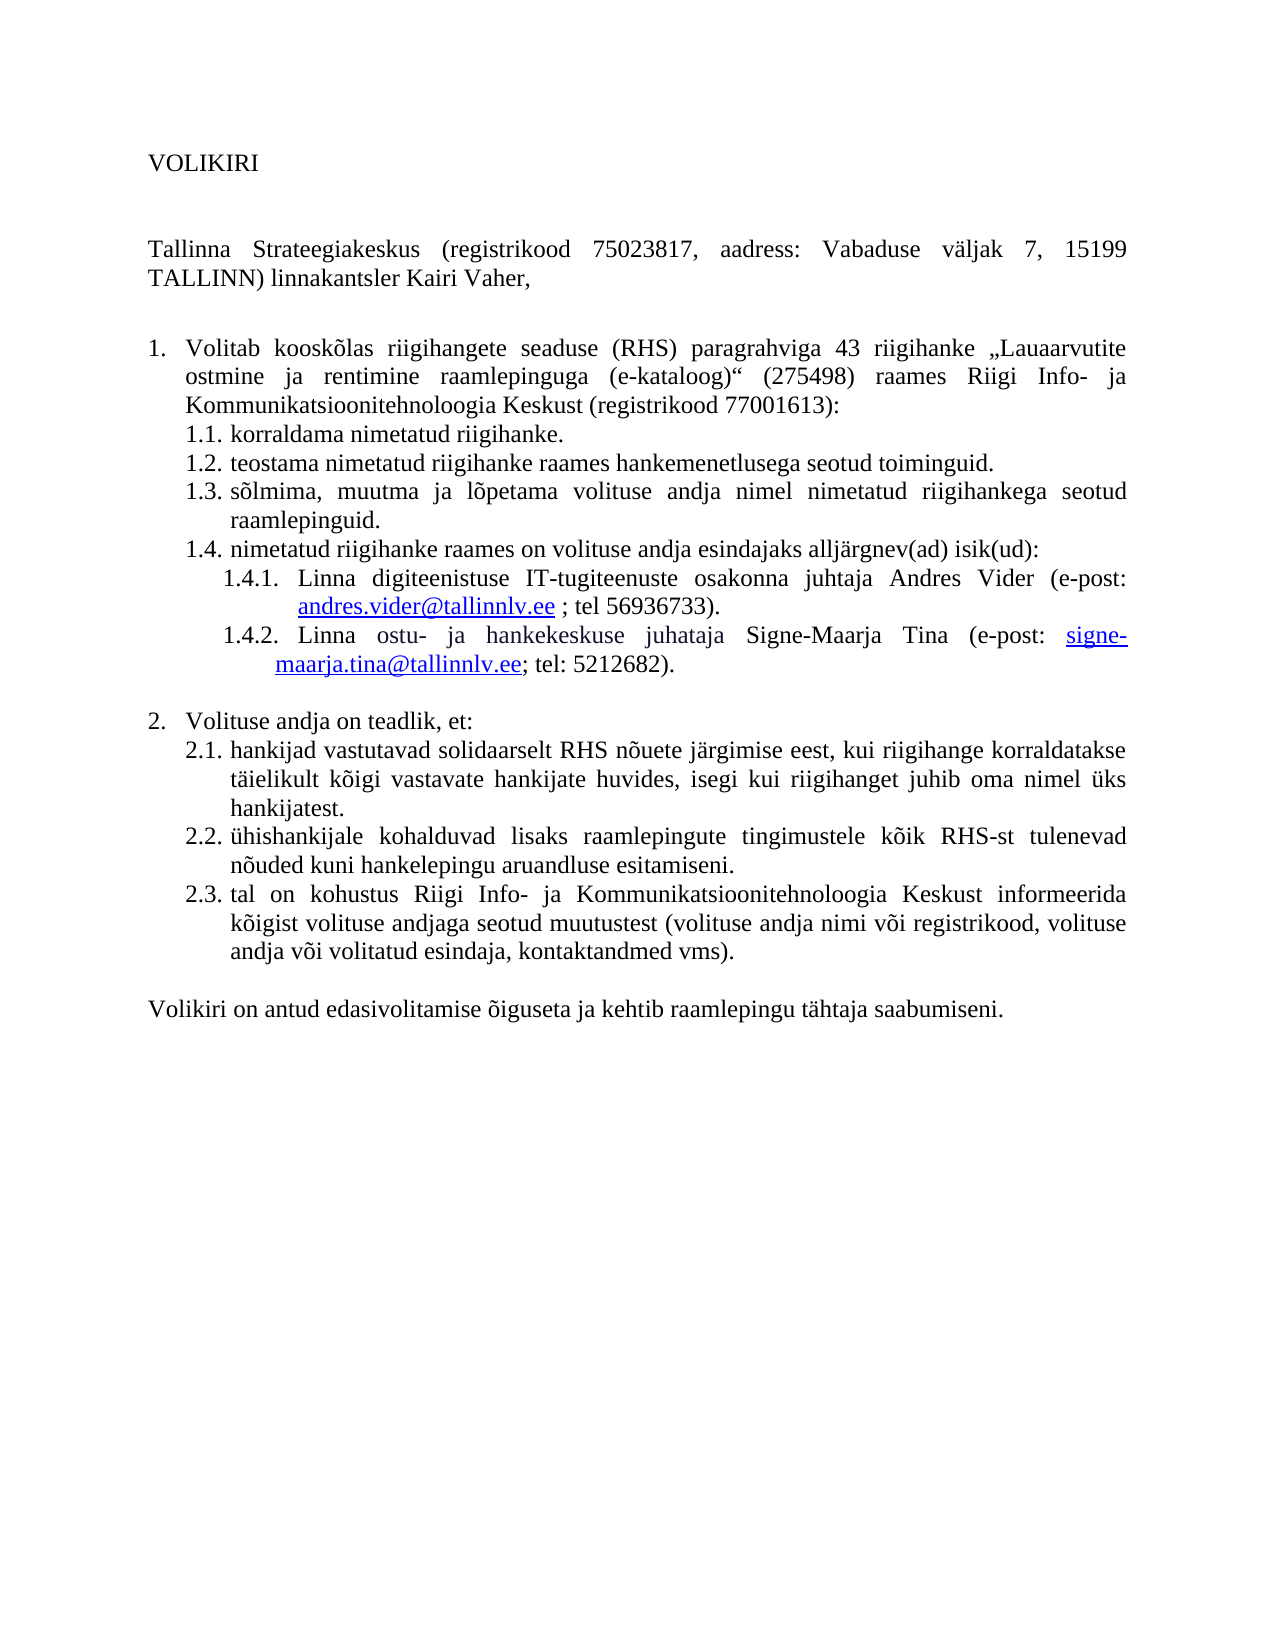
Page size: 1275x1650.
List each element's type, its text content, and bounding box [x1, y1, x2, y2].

list hankijad vastutavad solidaarselt RHS nõuete järgimise eest, kui riigihange korraldatakse täielikult kõigi vastavate hankijate huvides, isegi kui riigihanget juhib oma nimel üks hankijatest. [185, 735, 1127, 821]
list Linna digiteenistuse IT-tugiteenuste osakonna juhtaja Andres Vider (e-post: andres.vider@tallinnlv.ee ; tel 56936733). [223, 563, 1127, 620]
list tal on kohustus Riigi Info- ja Kommunikatsioonitehnoloogia Keskust informeerida kõigist volituse andjaga seotud muutustest (volituse andja nimi või registrikood, volituse andja või volitatud esindaja, kontaktandmed vms). [185, 879, 1127, 965]
list teostama nimetatud riigihanke raames hankemenetlusega seotud toiminguid. [185, 448, 1127, 476]
list Volitab kooskõlas riigihangete seaduse (RHS) paragrahviga 43 riigihanke „Lauaarvutite ostmine ja rentimine raamlepinguga (e-kataloog)“ (275498) raames Riigi Info- ja Kommunikatsioonitehnoloogia Keskust (registrikood 77001613): [148, 333, 1127, 419]
text Tallinna Strateegiakeskus (registrikood 75023817, aadress: Vabaduse väljak 7, 15199 TALLINN) linnakantsler Kairi Vaher, [148, 234, 1127, 291]
text Volikiri on antud edasivolitamise õiguseta ja kehtib raamlepingu tähtaja saabumiseni. [148, 994, 1127, 1023]
text VOLIKIRI [148, 148, 1127, 176]
list Volituse andja on teadlik, et: [148, 706, 1127, 735]
list korraldama nimetatud riigihanke. [185, 419, 1127, 448]
list nimetatud riigihanke raames on volituse andja esindajaks alljärgnev(ad) isik(ud): [185, 534, 1127, 563]
list ühishankijale kohalduvad lisaks raamlepingute tingimustele kõik RHS-st tulenevad nõuded kuni hankelepingu aruandluse esitamiseni. [185, 821, 1127, 879]
list Linna ostu- ja hankekeskuse juhataja Signe-Maarja Tina (e-post: signe-maarja.tina@tallinnlv.ee; tel: 5212682). [223, 620, 1127, 678]
list sõlmima, muutma ja lõpetama volituse andja nimel nimetatud riigihankega seotud raamlepinguid. [185, 476, 1127, 534]
